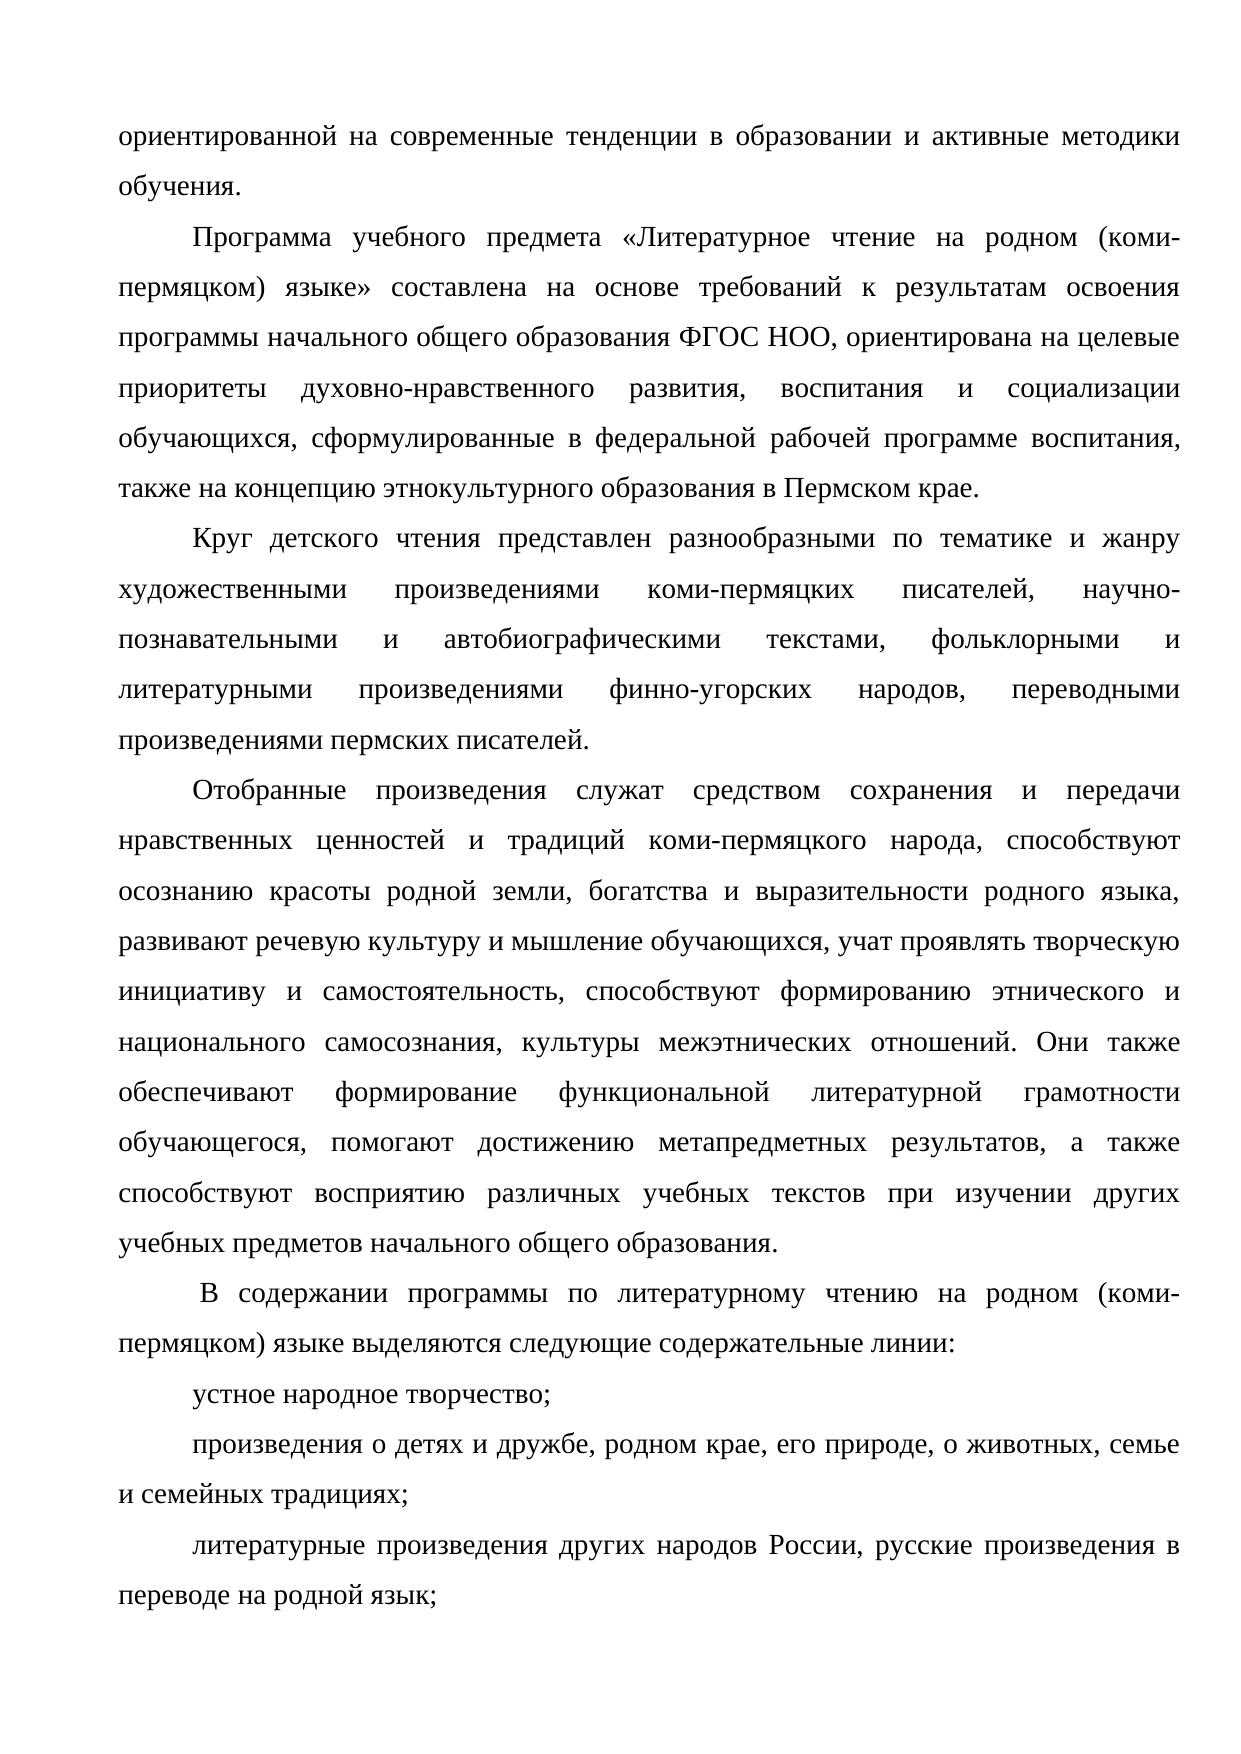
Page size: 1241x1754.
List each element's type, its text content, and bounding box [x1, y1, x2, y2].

text В содержании программы по литературному чтению на родном (коми-пермяцком) языке выделяются следующие содержательные линии: [118, 1275, 1181, 1359]
text литературные произведения других народов России, русские произведения в переводе на родной язык; [118, 1527, 1181, 1611]
text Круг детского чтения представлен разнообразными по тематике и жанру художественными произведениями коми-пермяцких писателей, научно-познавательными и автобиографическими текстами, фольклорными и литературными произведениями финно-угорских народов, переводными произведениями пермских писателей. [118, 521, 1181, 755]
text устное народное творчество; [118, 1376, 1181, 1409]
text Отобранные произведения служат средством сохранения и передачи нравственных ценностей и традиций коми-пермяцкого народа, способствуют осознанию красоты родной земли, богатства и выразительности родного языка, развивают речевую культуру и мышление обучающихся, учат проявлять творческую инициативу и самостоятельность, способствуют формированию этнического и национального самосознания, культуры межэтнических отношений. Они также обеспечивают формирование функциональной литературной грамотности обучающегося, помогают достижению метапредметных результатов, а также способствуют восприятию различных учебных текстов при изучении других учебных предметов начального общего образования. [118, 772, 1181, 1258]
text произведения о детях и дружбе, родном крае, его природе, о животных, семье и семейных традициях; [118, 1426, 1181, 1510]
text Программа учебного предмета «Литературное чтение на родном (коми-пермяцком) языке» составлена на основе требований к результатам освоения программы начального общего образования ФГОС НОО, ориентирована на целевые приоритеты духовно-нравственного развития, воспитания и социализации обучающихся, сформулированные в федеральной рабочей программе воспитания, также на концепцию этнокультурного образования в Пермском крае. [118, 219, 1181, 504]
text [118, 118, 1181, 202]
